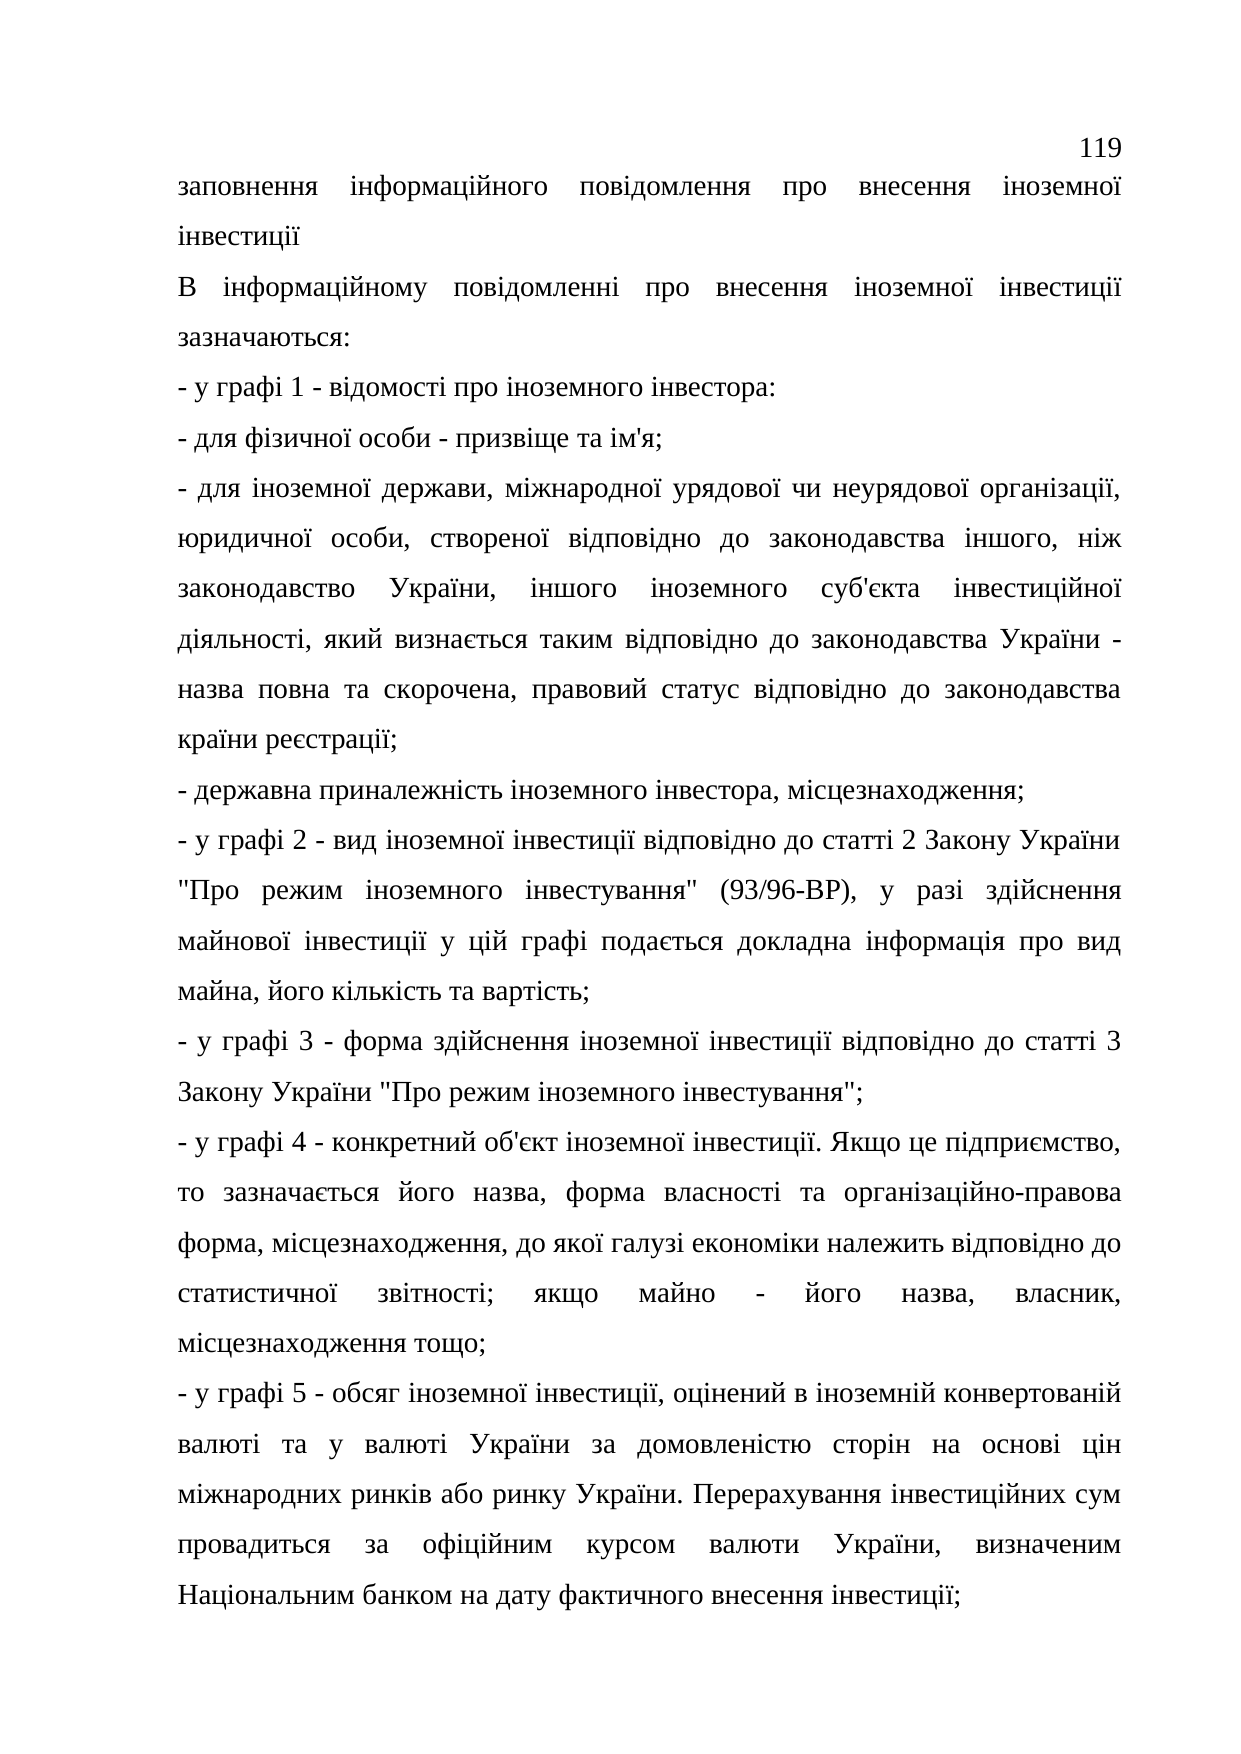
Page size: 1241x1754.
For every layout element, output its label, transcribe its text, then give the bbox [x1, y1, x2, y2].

text - для фізичної особи - призвіще та ім'я; [177, 420, 1122, 453]
text - державна приналежність іноземного інвестора, місцезнаходження; [177, 772, 1122, 806]
text - у графі 3 - форма здійснення іноземної інвестиції відповідно до статті 3 Закону України "Про режим іноземного інвестування"; [177, 1024, 1122, 1107]
text - у графі 4 - конкретний об'єкт іноземної інвестиції. Якщо це підприємство, то зазначається його назва, форма власності та організаційно-правова форма, місцезнаходження, до якої галузі економіки належить відповідно до статистичної звітності; якщо майно - його назва, власник, місцезнаходження тощо; [177, 1124, 1122, 1359]
text - для іноземної держави, міжнародної урядової чи неурядової організації, юридичної особи, створеної відповідно до законодавства іншого, ніж законодавство України, іншого іноземного суб'єкта інвестиційної діяльності, який визнається таким відповідно до законодавства України - назва повна та скорочена, правовий статус відповідно до законодавства країни реєстрації; [177, 470, 1122, 755]
text заповнення інформаційного повідомлення про внесення іноземної інвестиції [177, 168, 1122, 252]
text В інформаційному повідомленні про внесення іноземної інвестиції зазначаються: [177, 269, 1122, 353]
text - у графі 2 - вид іноземної інвестиції відповідно до статті 2 Закону України "Про режим іноземного інвестування" (93/96-ВР), у разі здійснення майнової інвестиції у цій графі подається докладна інформація про вид майна, його кількість та вартість; [177, 822, 1122, 1007]
text - у графі 5 - обсяг іноземної інвестиції, оцінений в іноземній конвертованій валюті та у валюті України за домовленістю сторін на основі цін міжнародних ринків або ринку України. Перерахування інвестиційних сум провадиться за офіційним курсом валюти України, визначеним Національним банком на дату фактичного внесення інвестиції; [177, 1376, 1122, 1611]
text - у графі 1 - відомості про іноземного інвестора: [177, 369, 1122, 403]
